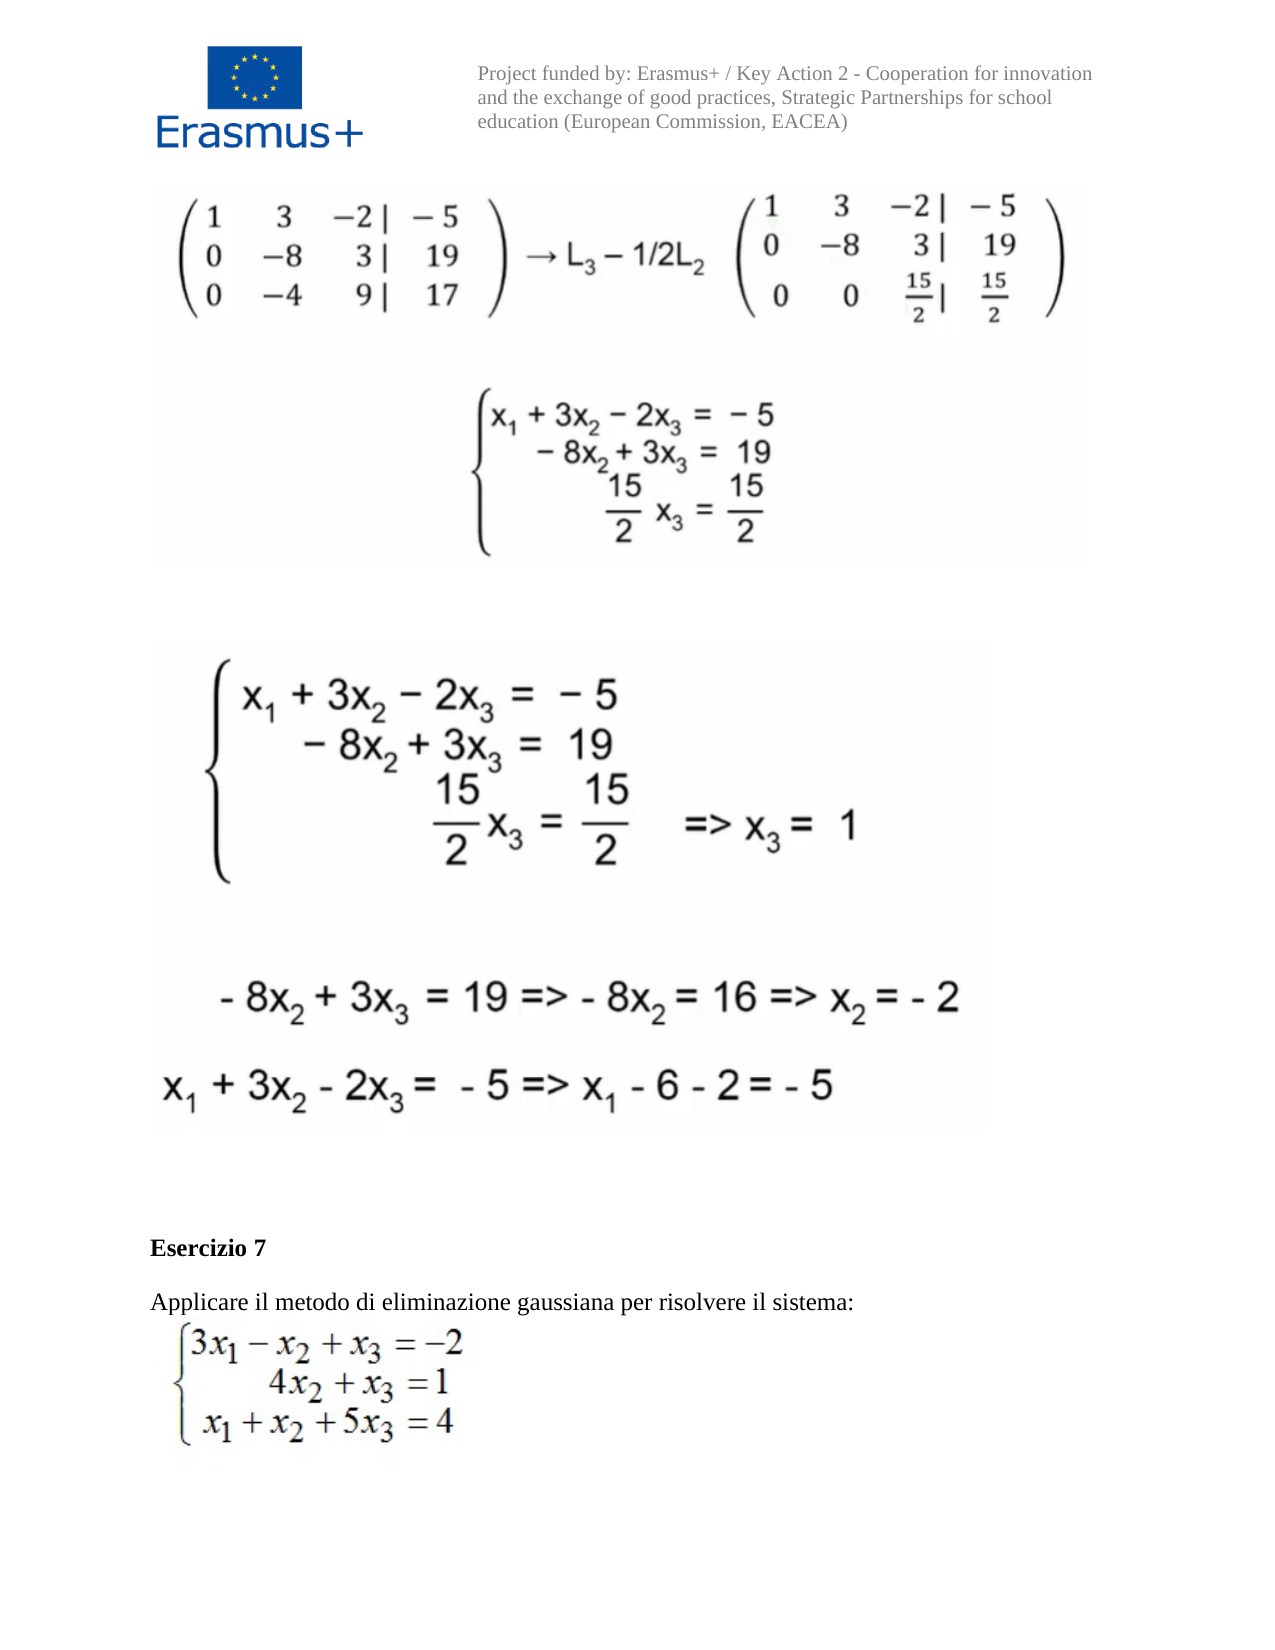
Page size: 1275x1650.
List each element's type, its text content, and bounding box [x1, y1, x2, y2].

picture [150, 641, 988, 1130]
picture [150, 28, 366, 150]
picture [150, 1315, 494, 1474]
subtitle Esercizio 7 [150, 1233, 1125, 1262]
picture [150, 189, 1090, 564]
